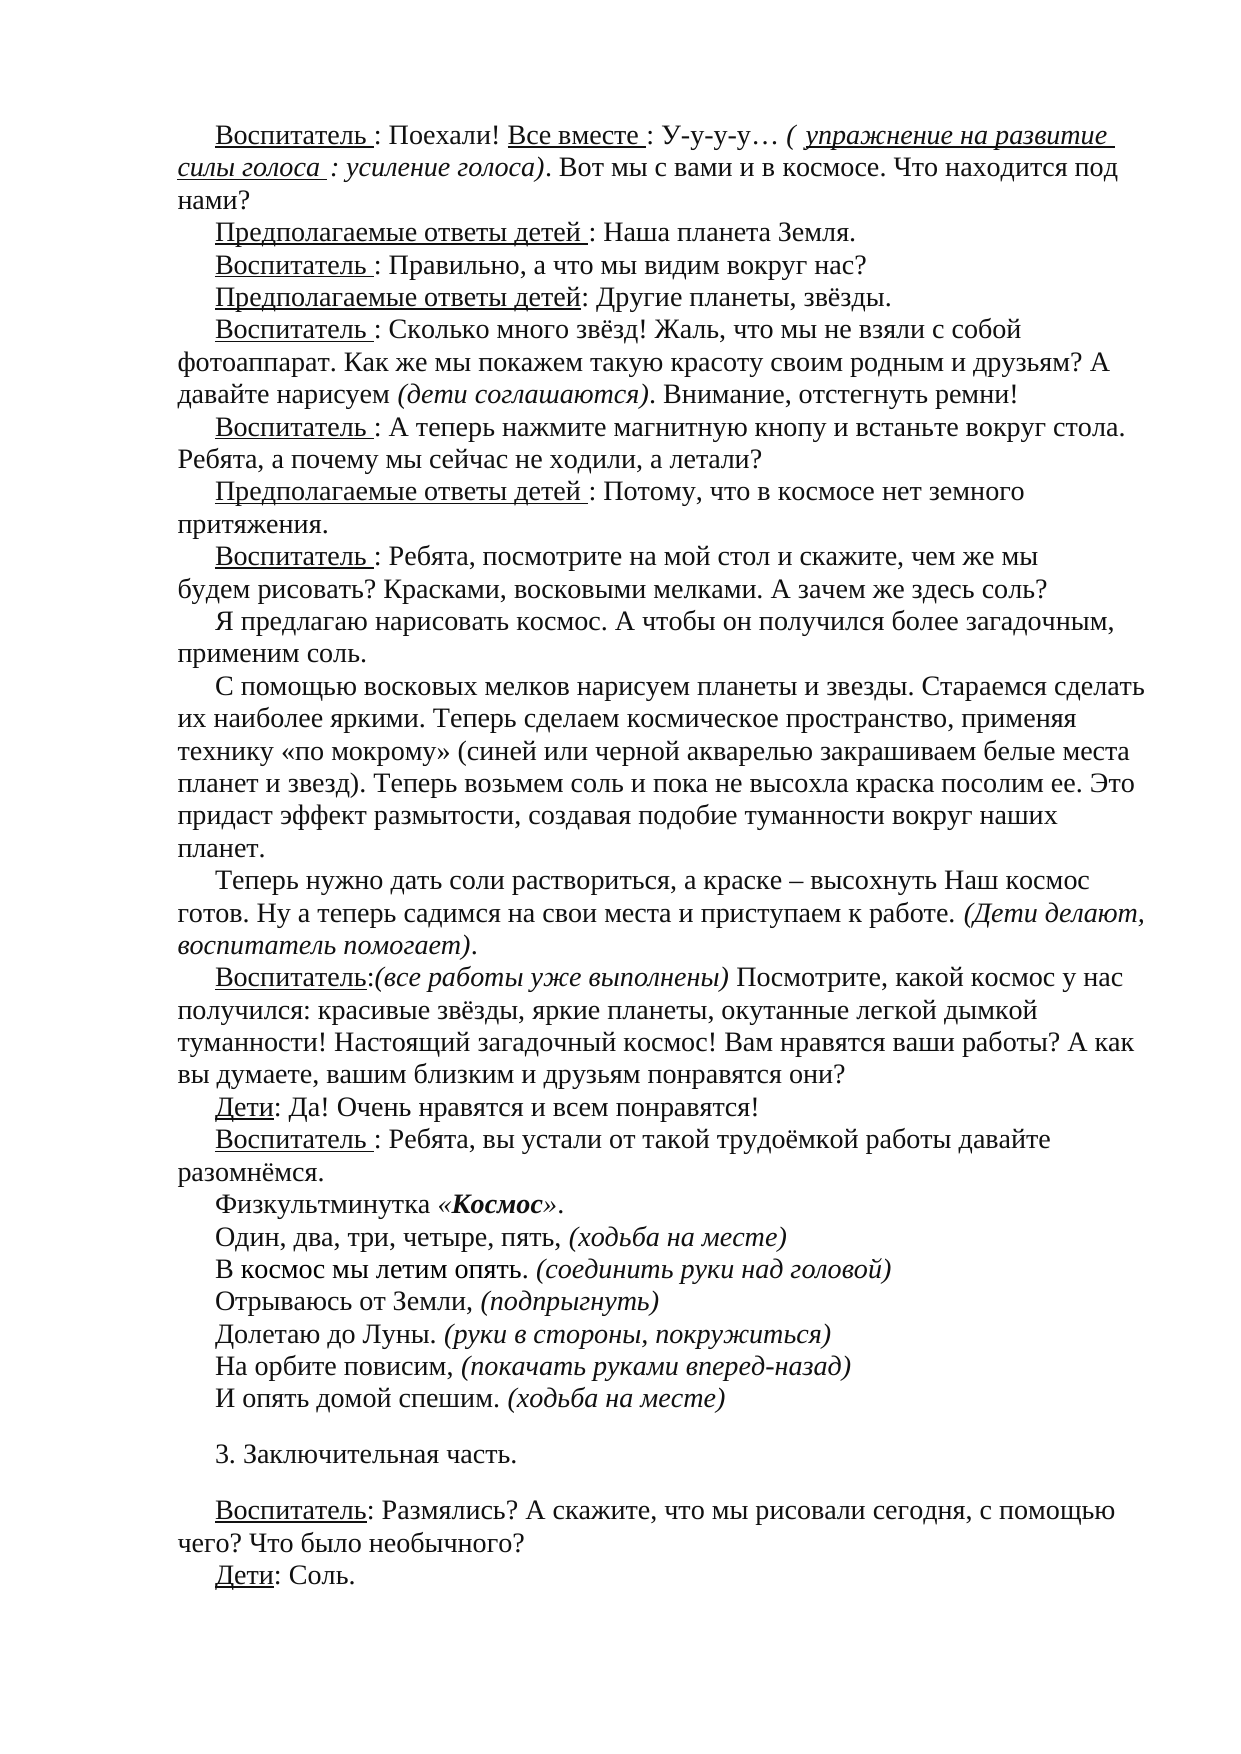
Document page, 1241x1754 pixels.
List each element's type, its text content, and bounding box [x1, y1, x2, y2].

text Воспитатель : А теперь нажмите магнитную кнопу и встаньте вокруг стола. Ребята, а почему мы сейчас не ходили, а летали? [177, 410, 1152, 474]
text Предполагаемые ответы детей : Потому, что в космосе нет земного притяжения. [177, 474, 1152, 539]
text Дети: Соль. [177, 1558, 1152, 1590]
text На орбите повисим, (покачать руками вперед-назад) [177, 1349, 1152, 1382]
text Теперь нужно дать соли раствориться, а краске – высохнуть Наш космос готов. Ну а теперь садимся на свои места и приступаем к работе. (Дети делают, воспитатель помогает). [177, 863, 1152, 960]
text Воспитатель : Сколько много звёзд! Жаль, что мы не взяли с собой фотоаппарат. Как же мы покажем такую красоту своим родным и друзьям? А давайте нарисуем (дети соглашаются). Внимание, отстегнуть ремни! [177, 312, 1152, 410]
text Долетаю до Луны. (руки в стороны, покружиться) [177, 1317, 1152, 1349]
text 3. Заключительная часть. [177, 1437, 1152, 1470]
text Один, два, три, четыре, пять, (ходьба на месте) [177, 1219, 1152, 1252]
text Воспитатель : Поехали! Все вместе : У-у-у-у… ( упражнение на развитие силы голоса : усиление голоса). Вот мы с вами и в космосе. Что находится под нами? [177, 118, 1152, 215]
text Воспитатель: Размялись? А скажите, что мы рисовали сегодня, с помощью чего? Что было необычного? [177, 1493, 1152, 1558]
text Предполагаемые ответы детей : Наша планета Земля. [177, 215, 1152, 248]
text Воспитатель:(все работы уже выполнены) Посмотрите, какой космос у нас получился: красивые звёзды, яркие планеты, окутанные легкой дымкой туманности! Настоящий загадочный космос! Вам нравятся ваши работы? А как вы думаете, вашим близким и друзьям понравятся они? [177, 960, 1152, 1090]
text Воспитатель : Ребята, вы устали от такой трудоёмкой работы давайте разомнёмся. [177, 1122, 1152, 1187]
text Отрываюсь от Земли, (подпрыгнуть) [177, 1284, 1152, 1317]
text В космос мы летим опять. (соединить руки над головой) [177, 1252, 1152, 1284]
text С помощью восковых мелков нарисуем планеты и звезды. Стараемся сделать их наиболее яркими. Теперь сделаем космическое пространство, применяя технику «по мокрому» (синей или черной акварелью закрашиваем белые места планет и звезд). Теперь возьмем соль и пока не высохла краска посолим ее. Это придаст эффект размытости, создавая подобие туманности вокруг наших планет. [177, 669, 1152, 863]
text Воспитатель : Правильно, а что мы видим вокруг нас? [177, 248, 1152, 280]
text Воспитатель : Ребята, посмотрите на мой стол и скажите, чем же мы будем рисовать? Красками, восковыми мелками. А зачем же здесь соль? [177, 539, 1152, 604]
text Я предлагаю нарисовать космос. А чтобы он получился более загадочным, применим соль. [177, 604, 1152, 669]
text Физкультминутка «Космос». [177, 1187, 1152, 1219]
text И опять домой спешим. (ходьба на месте) [177, 1382, 1152, 1414]
text Дети: Да! Очень нравятся и всем понравятся! [177, 1090, 1152, 1122]
text Предполагаемые ответы детей: Другие планеты, звёзды. [177, 280, 1152, 312]
